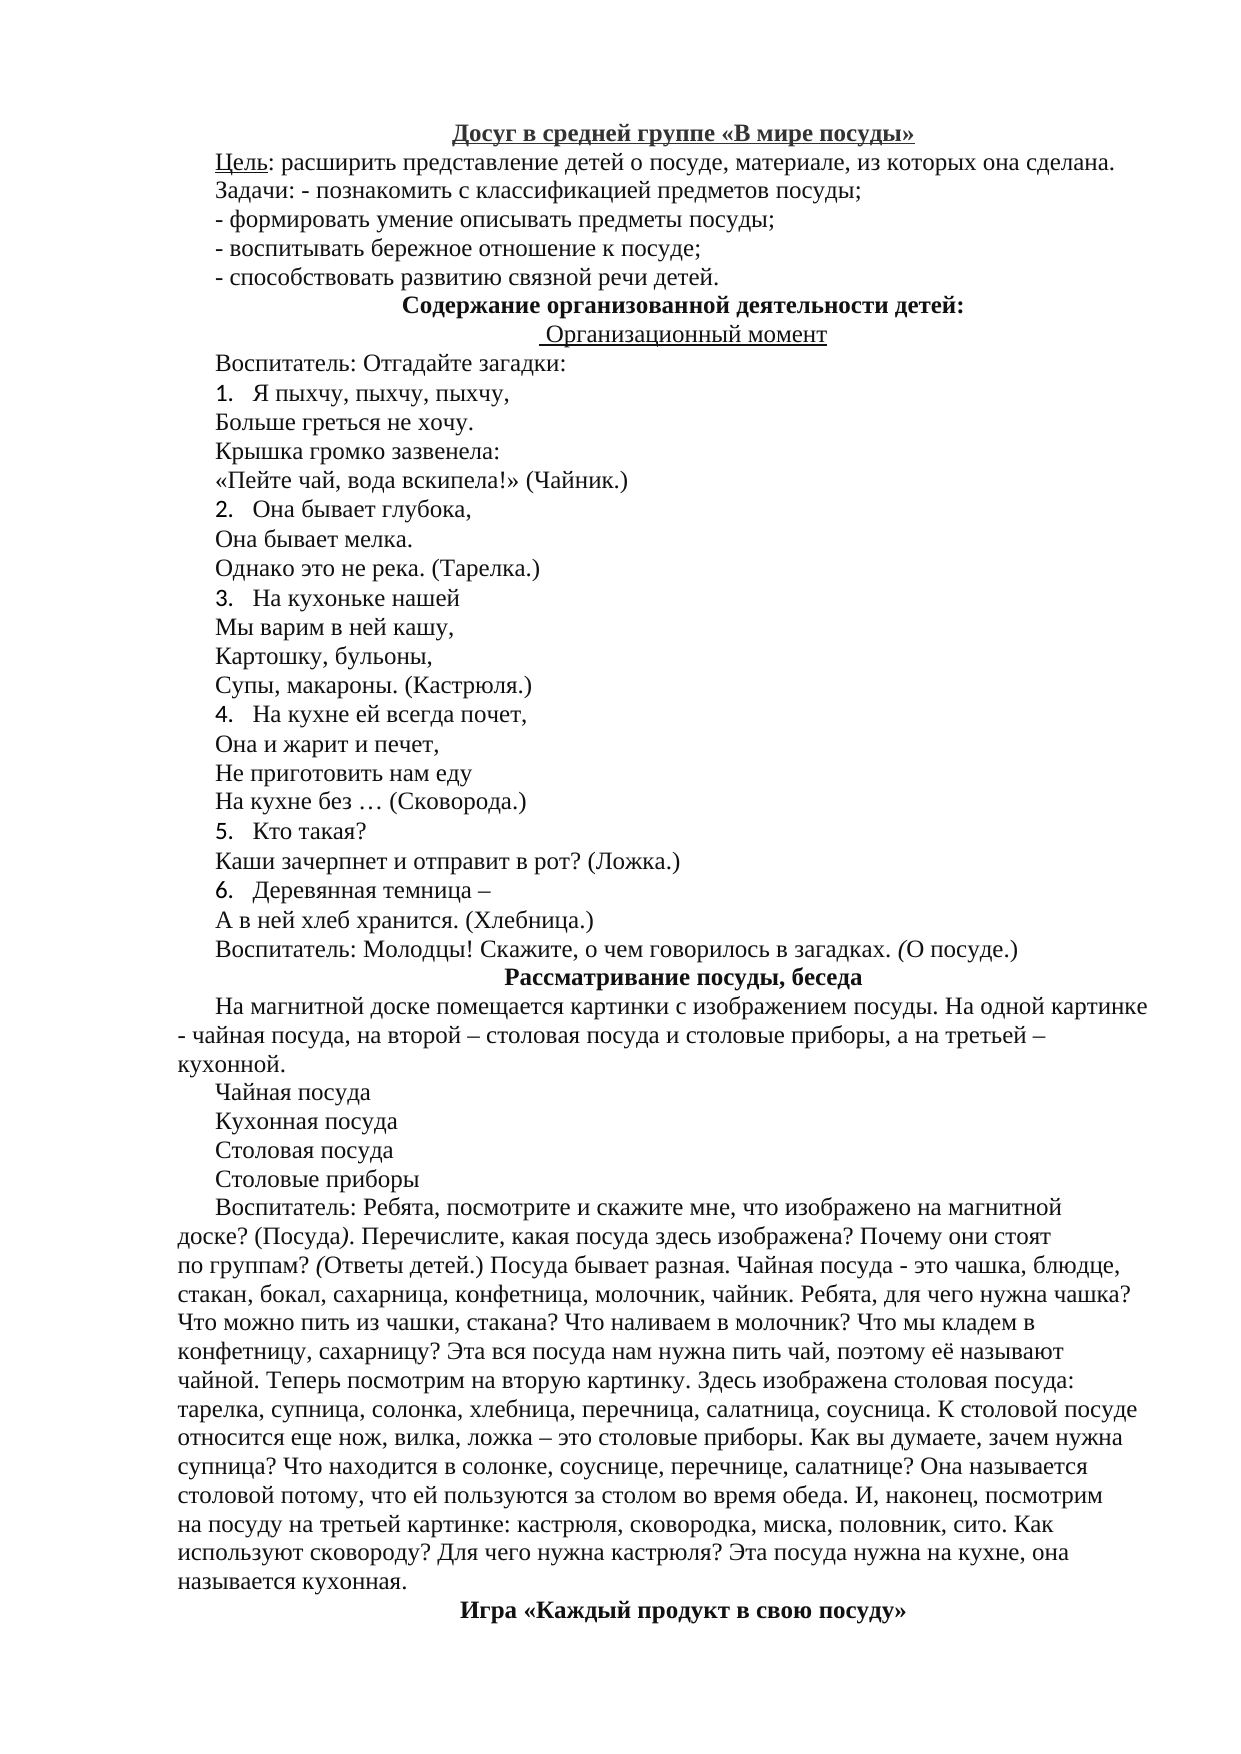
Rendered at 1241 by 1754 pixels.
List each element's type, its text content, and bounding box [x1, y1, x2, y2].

text Воспитатель: Молодцы! Скажите, о чем говорилось в загадках. (О посуде.) [177, 934, 1152, 962]
text Она и жарит и печет, [177, 729, 1152, 758]
list На кухоньке нашей [215, 582, 1152, 612]
text Картошку, бульоны, [177, 641, 1152, 670]
text Кухонная посуда [177, 1106, 1152, 1135]
text Не приготовить нам еду [177, 758, 1152, 786]
text Супы, макароны. (Кастрюля.) [177, 670, 1152, 698]
text - воспитывать бережное отношение к посуде; [177, 233, 1152, 262]
text Игра «Каждый продукт в свою посуду» [177, 1595, 1152, 1624]
text Каши зачерпнет и отправит в рот? (Ложка.) [177, 846, 1152, 874]
list Деревянная темница – [215, 874, 1152, 905]
text На кухне без … (Сковорода.) [177, 786, 1152, 815]
list Кто такая? [215, 815, 1152, 846]
text На магнитной доске помещается картинки с изображением посуды. На одной картинке - чайная посуда, на второй – столовая посуда и столовые приборы, а на третьей – кухонной. [177, 991, 1152, 1077]
text Чайная посуда [177, 1077, 1152, 1106]
list На кухне ей всегда почет, [215, 698, 1152, 729]
text Организационный момент [177, 319, 1152, 348]
text - формировать умение описывать предметы посуды; [177, 204, 1152, 233]
text Досуг в средней группе «В мире посуды» [177, 118, 1152, 147]
list Она бывает глубока, [215, 494, 1152, 524]
text Цель: расширить представление детей о посуде, материале, из которых она сделана. [177, 147, 1152, 176]
text Воспитатель: Отгадайте загадки: [177, 348, 1152, 377]
text Она бывает мелка. [177, 524, 1152, 553]
text Столовая посуда [177, 1135, 1152, 1164]
text Мы варим в ней кашу, [177, 612, 1152, 641]
text Однако это не река. (Тарелка.) [177, 553, 1152, 582]
text Столовые приборы [177, 1164, 1152, 1192]
list Я пыхчу, пыхчу, пыхчу, [215, 377, 1152, 407]
text Содержание организованной деятельности детей: [177, 291, 1152, 319]
text Задачи: - познакомить с классификацией предметов посуды; [177, 176, 1152, 204]
text Воспитатель: Ребята, посмотрите и скажите мне, что изображено на магнитной доске? (Посуда). Перечислите, какая посуда здесь изображена? Почему они стоят по группам? (Ответы детей.) Посуда бывает разная. Чайная посуда - это чашка, блюдце, стакан, бокал, сахарница, конфетница, молочник, чайник. Ребята, для чего нужна чашка? Что можно пить из чашки, стакана? Что наливаем в молочник? Что мы кладем в конфетницу, сахарницу? Эта вся посуда нам нужна пить чай, поэтому её называют чайной. Теперь посмотрим на вторую картинку. Здесь изображена столовая посуда: тарелка, супница, солонка, хлебница, перечница, салатница, соусница. К столовой посуде относится еще нож, вилка, ложка – это столовые приборы. Как вы думаете, зачем нужна супница? Что находится в солонке, соуснице, перечнице, салатнице? Она называется столовой потому, что ей пользуются за столом во время обеда. И, наконец, посмотрим на посуду на третьей картинке: кастрюля, сковородка, миска, половник, сито. Как используют сковороду? Для чего нужна кастрюля? Эта посуда нужна на кухне, она называется кухонная. [177, 1192, 1152, 1595]
text - способствовать развитию связной речи детей. [177, 262, 1152, 291]
text Крышка громко зазвенела: [177, 436, 1152, 465]
text Рассматривание посуды, беседа [177, 962, 1152, 991]
text «Пейте чай, вода вскипела!» (Чайник.) [177, 465, 1152, 494]
text А в ней хлеб хранится. (Хлебница.) [177, 905, 1152, 934]
text Больше греться не хочу. [177, 407, 1152, 436]
